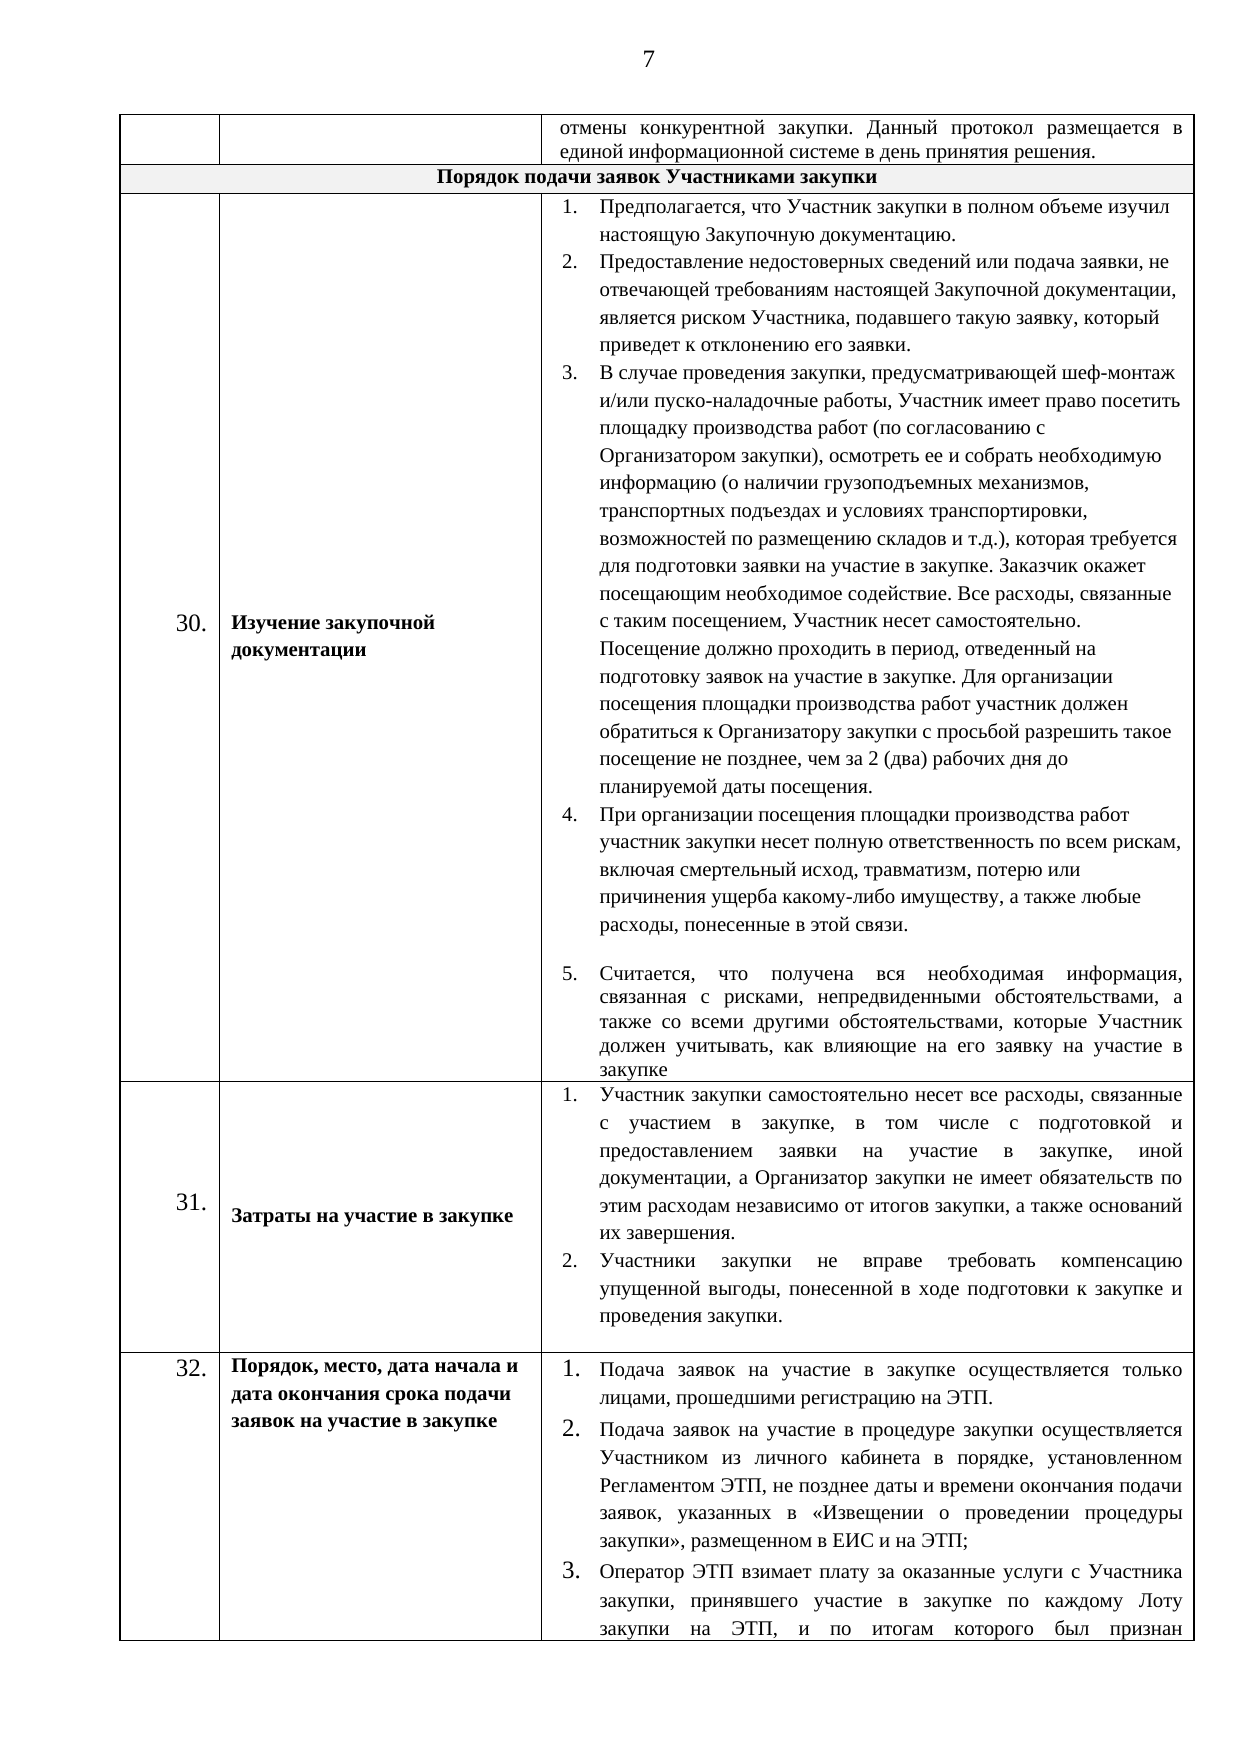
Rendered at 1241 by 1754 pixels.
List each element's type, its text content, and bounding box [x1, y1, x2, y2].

table_cell Предполагается, что Участник закупки в полном объеме изучил настоящую Закупочную документацию. Предоставление недостоверных сведений или подача заявки, не отвечающей требованиям настоящей Закупочной документации, является риском Участника, подавшего такую заявку, который приведет к отклонению его заявки. В случае проведения закупки, предусматривающей шеф-монтаж и/или пуско-наладочные работы, Участник имеет право посетить площадку производства работ (по согласованию с Организатором закупки), осмотреть ее и собрать необходимую информацию (о наличии грузоподъемных механизмов, транспортных подъездах и условиях транспортировки, возможностей по размещению складов и т.д.), которая требуется для подготовки заявки на участие в закупке. Заказчик окажет посещающим необходимое содействие. Все расходы, связанные с таким посещением, Участник несет самостоятельно. Посещение должно проходить в период, отведенный на подготовку заявок на участие в закупке. Для организации посещения площадки производства работ участник должен обратиться к Организатору закупки с просьбой разрешить такое посещение не позднее, чем за 2 (два) рабочих дня до планируемой даты посещения. При организации посещения площадки производства работ участник закупки несет полную ответственность по всем рискам, включая смертельный исход, травматизм, потерю или причинения ущерба какому-либо имуществу, а также любые расходы, понесенные в этой связи. Считается, что получена вся необходимая информация, связанная с рисками, непредвиденными обстоятельствами, а также со всеми другими обстоятельствами, которые Участник должен учитывать, как влияющие на его заявку на участие в закупке [542, 194, 1193, 1081]
table_cell Изучение закупочной документации [220, 194, 541, 1081]
table_cell Участник закупки самостоятельно несет все расходы, связанные с участием в закупке, в том числе с подготовкой и предоставлением заявки на участие в закупке, иной документации, а Организатор закупки не имеет обязательств по этим расходам независимо от итогов закупки, а также оснований их завершения. Участники закупки не вправе требовать компенсацию упущенной выгоды, понесенной в ходе подготовки к закупке и проведения закупки. [542, 1082, 1193, 1352]
table_cell [121, 1082, 219, 1352]
table_cell [121, 194, 219, 1081]
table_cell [542, 115, 1193, 163]
table_cell [121, 1353, 219, 1639]
table_cell Порядок подачи заявок Участниками закупки [121, 165, 1193, 193]
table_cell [220, 1353, 541, 1639]
table_cell [121, 115, 219, 163]
table_cell Затраты на участие в закупке [220, 1082, 541, 1352]
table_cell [542, 1353, 1193, 1639]
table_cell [220, 115, 541, 163]
